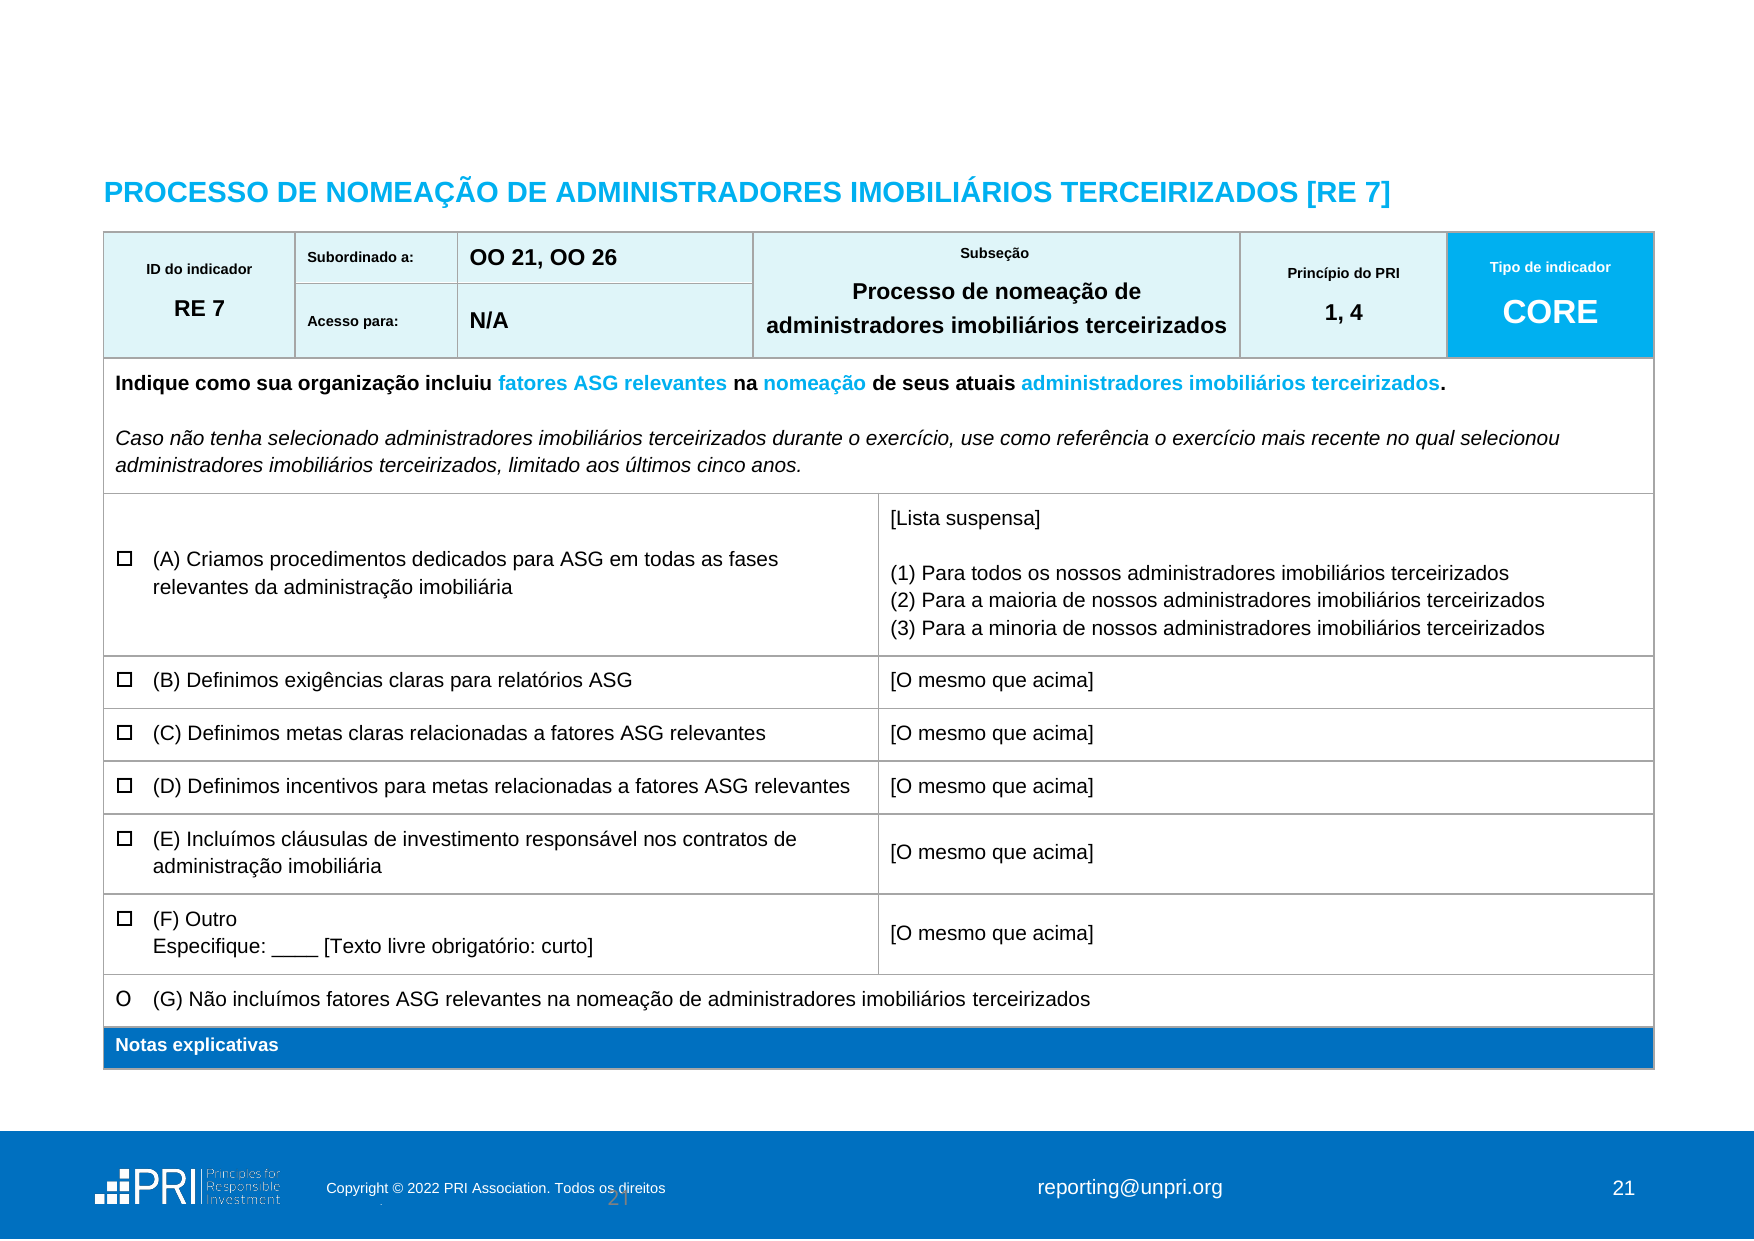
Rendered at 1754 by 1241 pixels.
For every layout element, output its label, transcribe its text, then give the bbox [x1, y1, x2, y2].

table_cell (E) Incluímos cláusulas de investimento responsável nos contratos de administração imobiliária [104, 815, 878, 893]
table_cell [O mesmo que acima] [879, 762, 1653, 813]
table_cell [O mesmo que acima] [879, 657, 1653, 708]
table_header Tipo de indicador CORE [1448, 233, 1653, 357]
table_cell (C) Definimos metas claras relacionadas a fatores ASG relevantes [104, 709, 878, 760]
table_cell [O mesmo que acima] [879, 815, 1653, 893]
table_cell (F) Outro Especifique: ____ [Texto livre obrigatório: curto] [104, 895, 878, 973]
subtitle Processo de nomeação de administradores imobiliários terceirizados [RE 7] [103, 175, 1654, 208]
table_cell [Lista suspensa] (1) Para todos os nossos administradores imobiliários terceirizados (2) Para a maioria de nossos administradores imobiliários terceirizados (3) Para a minoria de nossos administradores imobiliários terceirizados [879, 494, 1653, 655]
table_cell Acesso para: [296, 284, 457, 357]
table_header Princípio do PRI 1, 4 [1241, 233, 1446, 357]
table_cell (G) Não incluímos fatores ASG relevantes na nomeação de administradores imobiliários terceirizados [104, 975, 1653, 1026]
table_header Subseção Processo de nomeação de administradores imobiliários terceirizados [754, 233, 1239, 357]
table_cell Notas explicativas [104, 1028, 1653, 1068]
picture [92, 1166, 282, 1207]
table_cell (D) Definimos incentivos para metas relacionadas a fatores ASG relevantes [104, 762, 878, 813]
table_cell [O mesmo que acima] [879, 895, 1653, 973]
table_header Subordinado a: [296, 233, 457, 282]
table_header ID do indicador RE 7 [104, 233, 294, 357]
table_cell N/A [458, 284, 752, 357]
table_cell (A) Criamos procedimentos dedicados para ASG em todas as fases relevantes da administração imobiliária [104, 494, 878, 655]
table_cell [O mesmo que acima] [879, 709, 1653, 760]
table_cell (B) Definimos exigências claras para relatórios ASG [104, 657, 878, 708]
table_header OO 21, OO 26 [458, 233, 752, 282]
table_cell Indique como sua organização incluiu fatores ASG relevantes na nomeação de seus atuais administradores imobiliários terceirizados. Caso não tenha selecionado administradores imobiliários terceirizados durante o exercício, use como referência o exercício mais recente no qual selecionou administradores imobiliários terceirizados, limitado aos últimos cinco anos. [104, 359, 1653, 492]
